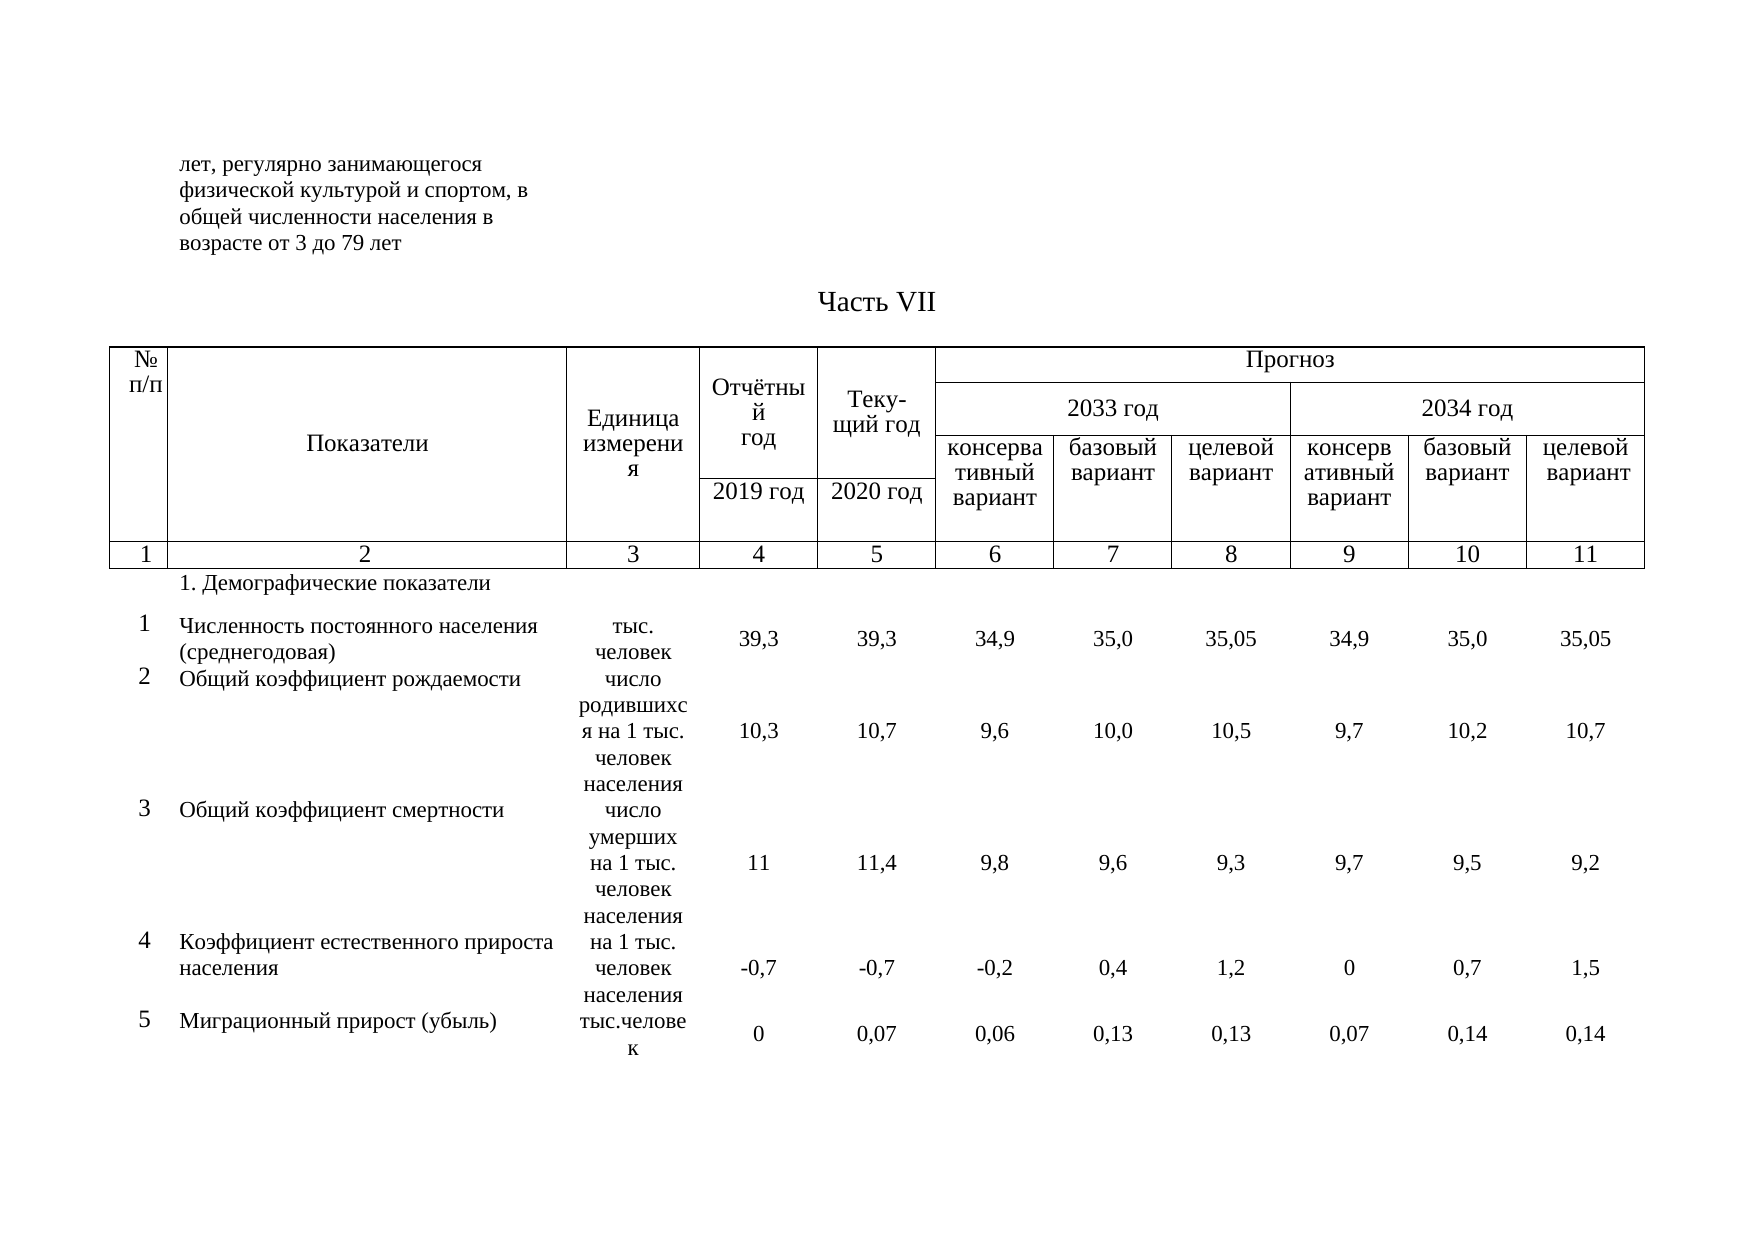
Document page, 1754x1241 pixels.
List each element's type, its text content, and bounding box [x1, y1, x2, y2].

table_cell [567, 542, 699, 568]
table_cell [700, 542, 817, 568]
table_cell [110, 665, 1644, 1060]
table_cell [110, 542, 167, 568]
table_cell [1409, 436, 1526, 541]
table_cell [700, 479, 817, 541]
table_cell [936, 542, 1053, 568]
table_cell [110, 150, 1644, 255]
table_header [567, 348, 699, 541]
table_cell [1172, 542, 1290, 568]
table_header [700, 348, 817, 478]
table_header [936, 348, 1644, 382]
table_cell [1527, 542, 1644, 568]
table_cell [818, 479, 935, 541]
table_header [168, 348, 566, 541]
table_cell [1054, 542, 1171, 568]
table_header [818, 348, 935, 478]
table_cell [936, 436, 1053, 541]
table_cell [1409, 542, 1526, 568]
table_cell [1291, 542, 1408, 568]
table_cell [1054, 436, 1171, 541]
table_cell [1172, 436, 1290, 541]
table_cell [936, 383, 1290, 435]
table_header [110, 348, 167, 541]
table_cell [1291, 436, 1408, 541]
text Часть VII [112, 284, 1641, 318]
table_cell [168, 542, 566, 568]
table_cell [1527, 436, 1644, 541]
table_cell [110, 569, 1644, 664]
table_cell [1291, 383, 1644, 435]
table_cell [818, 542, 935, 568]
